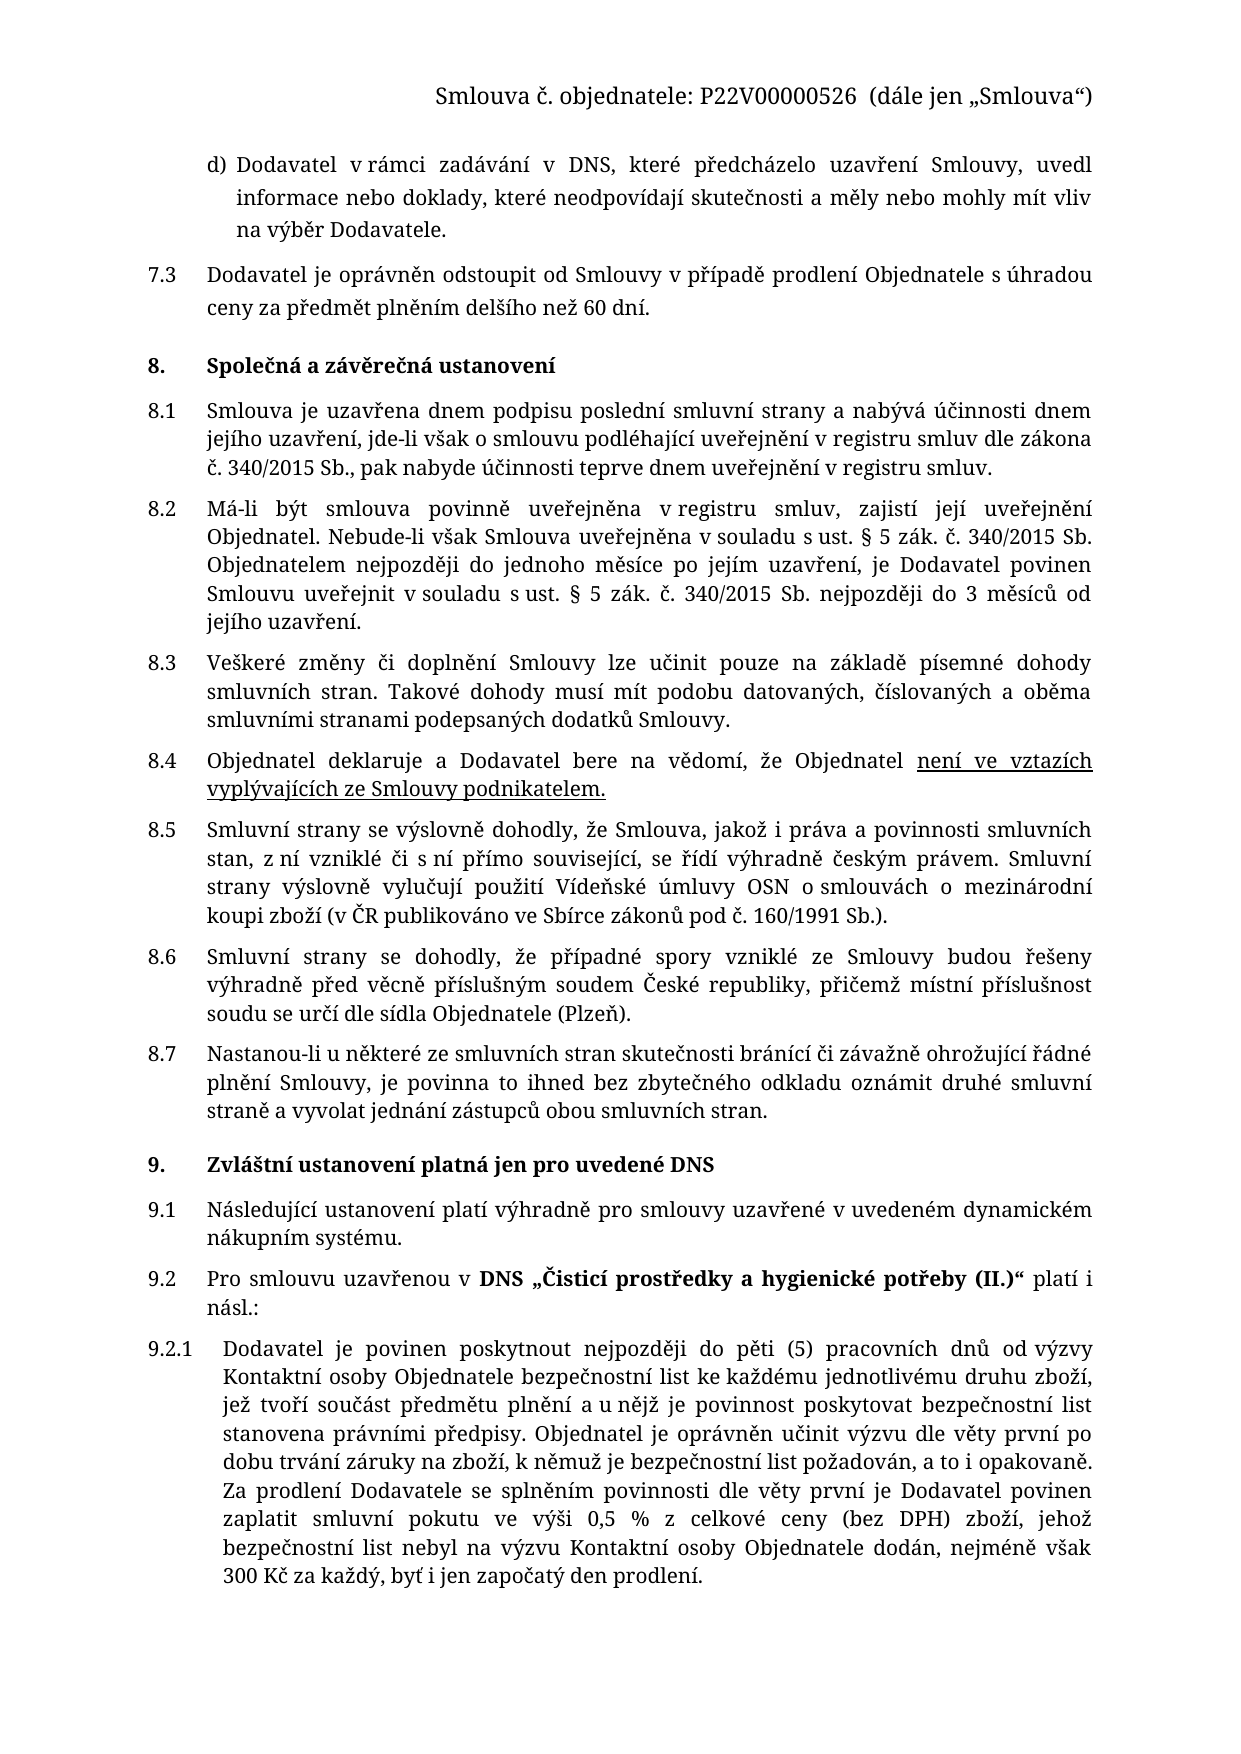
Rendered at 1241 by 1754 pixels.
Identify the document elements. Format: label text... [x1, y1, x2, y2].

list Dodavatel je povinen poskytnout nejpozději do pěti (5) pracovních dnů od výzvy Kontaktní osoby Objednatele bezpečnostní list ke každému jednotlivému druhu zboží, jež tvoří součást předmětu plnění a u nějž je povinnost poskytovat bezpečnostní list stanovena právními předpisy. Objednatel je oprávněn učinit výzvu dle věty první po dobu trvání záruky na zboží, k němuž je bezpečnostní list požadován, a to i opakovaně. Za prodlení Dodavatele se splněním povinnosti dle věty první je Dodavatel povinen zaplatit smluvní pokutu ve výši 0,5 % z celkové ceny (bez DPH) zboží, jehož bezpečnostní list nebyl na výzvu Kontaktní osoby Objednatele dodán, nejméně však 300 Kč za každý, byť i jen započatý den prodlení. [148, 1334, 1093, 1590]
list Veškeré změny či doplnění Smlouvy lze učinit pouze na základě písemné dohody smluvních stran. Takové dohody musí mít podobu datovaných, číslovaných a oběma smluvními stranami podepsaných dodatků Smlouvy. [148, 648, 1093, 734]
list Dodavatel v rámci zadávání v DNS, které předcházelo uzavření Smlouvy, uvedl informace nebo doklady, které neodpovídají skutečnosti a měly nebo mohly mít vliv na výběr Dodavatele. [207, 150, 1093, 244]
list Nastanou-li u některé ze smluvních stran skutečnosti bránící či závažně ohrožující řádné plnění Smlouvy, je povinna to ihned bez zbytečného odkladu oznámit druhé smluvní straně a vyvolat jednání zástupců obou smluvních stran. [148, 1039, 1093, 1125]
list Pro smlouvu uzavřenou v DNS „Čisticí prostředky a hygienické potřeby (II.)“ platí i násl.: [148, 1264, 1093, 1321]
list Smlouva je uzavřena dnem podpisu poslední smluvní strany a nabývá účinnosti dnem jejího uzavření, jde-li však o smlouvu podléhající uveřejnění v registru smluv dle zákona č. 340/2015 Sb., pak nabyde účinnosti teprve dnem uveřejnění v registru smluv. [148, 396, 1093, 481]
list Má-li být smlouva povinně uveřejněna v registru smluv, zajistí její uveřejnění Objednatel. Nebude-li však Smlouva uveřejněna v souladu s ust. § 5 zák. č. 340/2015 Sb. Objednatelem nejpozději do jednoho měsíce po jejím uzavření, je Dodavatel povinen Smlouvu uveřejnit v souladu s ust. § 5 zák. č. 340/2015 Sb. nejpozději do 3 měsíců od jejího uzavření. [148, 494, 1093, 636]
list Dodavatel je oprávněn odstoupit od Smlouvy v případě prodlení Objednatele s úhradou ceny za předmět plněním delšího než 60 dní. [148, 261, 1093, 322]
list Následující ustanovení platí výhradně pro smlouvy uzavřené v uvedeném dynamickém nákupním systému. [148, 1195, 1093, 1252]
list Smluvní strany se výslovně dohodly, že Smlouva, jakož i práva a povinnosti smluvních stan, z ní vzniklé či s ní přímo související, se řídí výhradně českým právem. Smluvní strany výslovně vylučují použití Vídeňské úmluvy OSN o smlouvách o mezinárodní koupi zboží (v ČR publikováno ve Sbírce zákonů pod č. 160/1991 Sb.). [148, 816, 1093, 929]
list Společná a závěrečná ustanovení [148, 351, 1093, 379]
list Smluvní strany se dohodly, že případné spory vzniklé ze Smlouvy budou řešeny výhradně před věcně příslušným soudem České republiky, přičemž místní příslušnost soudu se určí dle sídla Objednatele (Plzeň). [148, 942, 1093, 1027]
list Zvláštní ustanovení platná jen pro uvedené DNS [148, 1150, 1093, 1178]
list Objednatel deklaruje a Dodavatel bere na vědomí, že Objednatel není ve vztazích vyplývajících ze Smlouvy podnikatelem. [148, 746, 1093, 803]
